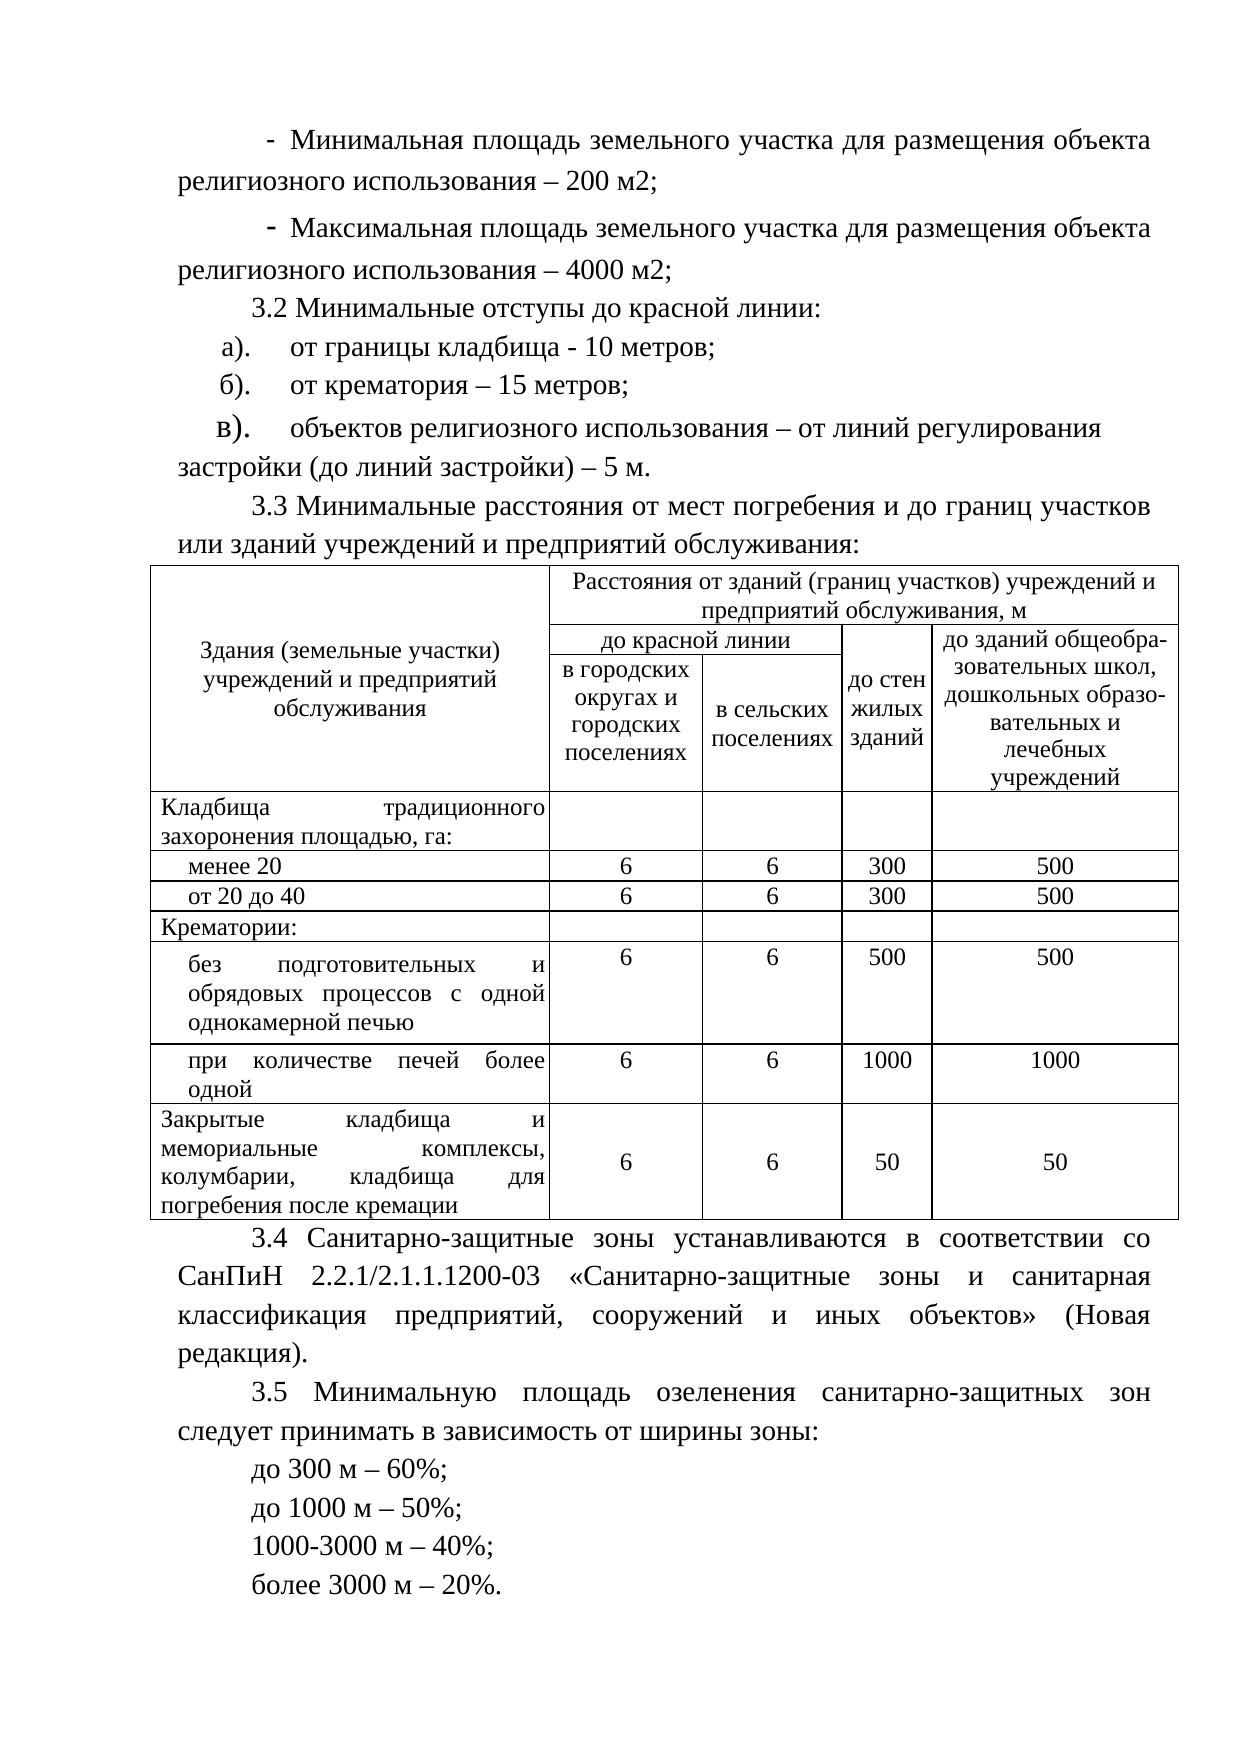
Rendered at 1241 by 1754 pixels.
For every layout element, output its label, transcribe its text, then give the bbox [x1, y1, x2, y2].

table_cell 6 [550, 882, 702, 910]
table_cell 6 [550, 1104, 702, 1219]
text до – 50%; [177, 1490, 1152, 1523]
table_cell 6 [550, 942, 702, 1043]
table_cell [550, 792, 702, 849]
table_cell до красной линии [550, 625, 841, 654]
table_cell [703, 912, 841, 941]
table_cell [550, 912, 702, 941]
table_cell 6 [703, 882, 841, 910]
table_cell 6 [703, 851, 841, 880]
table_cell 1000 [843, 1045, 931, 1102]
list Максимальная площадь земельного участка для размещения объекта религиозного использования – 4000 м2; [177, 201, 1152, 285]
table_cell от 20 до 40 [151, 882, 549, 910]
list объектов религиозного использования – от линий регулирования застройки (до линий застройки) – 5 м. [177, 406, 1152, 483]
table_cell 500 [933, 882, 1178, 910]
table_header Расстояния от зданий (границ участков) учреждений и предприятий обслуживания, м [550, 566, 1178, 623]
table_cell 50 [843, 1104, 931, 1219]
table_cell 500 [843, 942, 931, 1043]
table_cell [843, 792, 931, 849]
table_cell [843, 912, 931, 941]
table_cell при количестве печей более одной [151, 1045, 549, 1102]
table_cell 300 [843, 882, 931, 910]
table_cell без подготовительных и обрядовых процессов с одной однокамерной печью [151, 942, 549, 1043]
table_cell 500 [933, 942, 1178, 1043]
table_cell 6 [703, 1045, 841, 1102]
text 3.3 Минимальные расстояния от мест погребения и до границ участков или зданий учреждений и предприятий обслуживания: [177, 488, 1152, 560]
list Минимальная площадь земельного участка для размещения объекта религиозного использования – 200 м2; [177, 118, 1152, 196]
table_cell Закрытые кладбища и мемориальные комплексы, колумбарии, кладбища для погребения после кремации [151, 1104, 549, 1219]
text 1000- – 40%; [177, 1528, 1152, 1562]
table_cell [703, 792, 841, 849]
table_cell [933, 912, 1178, 941]
table_cell 6 [703, 1104, 841, 1219]
text до – 60%; [177, 1451, 1152, 1485]
text 3.4 Санитарно-защитные зоны устанавливаются в соответствии со СанПиН 2.2.1/2.1.1.1200-03 «Санитарно-защитные зоны и санитарная классификация предприятий, сооружений и иных объектов» (Новая редакция). [177, 1220, 1152, 1369]
list от границы кладбища - ; [177, 329, 1152, 362]
table_cell в городских округах и городских поселениях [550, 655, 702, 791]
table_cell [933, 792, 1178, 849]
table_cell 6 [550, 851, 702, 880]
table_cell Кладбища традиционного захоронения площадью, га: [151, 792, 549, 849]
table_cell Крематории: [151, 912, 549, 941]
table_cell 50 [933, 1104, 1178, 1219]
table_cell менее 20 [151, 851, 549, 880]
table_cell 300 [843, 851, 931, 880]
table_cell 500 [933, 851, 1178, 880]
table_cell 6 [550, 1045, 702, 1102]
text 3.5 Минимальную площадь озеленения санитарно-защитных зон следует принимать в зависимость от ширины зоны: [177, 1374, 1152, 1446]
table_header Здания (земельные участки) учреждений и предприятий обслуживания [151, 566, 549, 791]
table_cell 6 [703, 942, 841, 1043]
table_cell до зданий общеобра-зовательных школ, дошкольных образо-вательных и лечебных учреждений [933, 625, 1178, 791]
table_cell до стен жилых зданий [843, 625, 931, 791]
text более – 20%. [177, 1567, 1152, 1600]
table_cell в сельских поселениях [703, 655, 841, 791]
text 3.2 Минимальные отступы до красной линии: [177, 290, 1152, 324]
table_cell 1000 [933, 1045, 1178, 1102]
list от крематория – ; [177, 367, 1152, 401]
